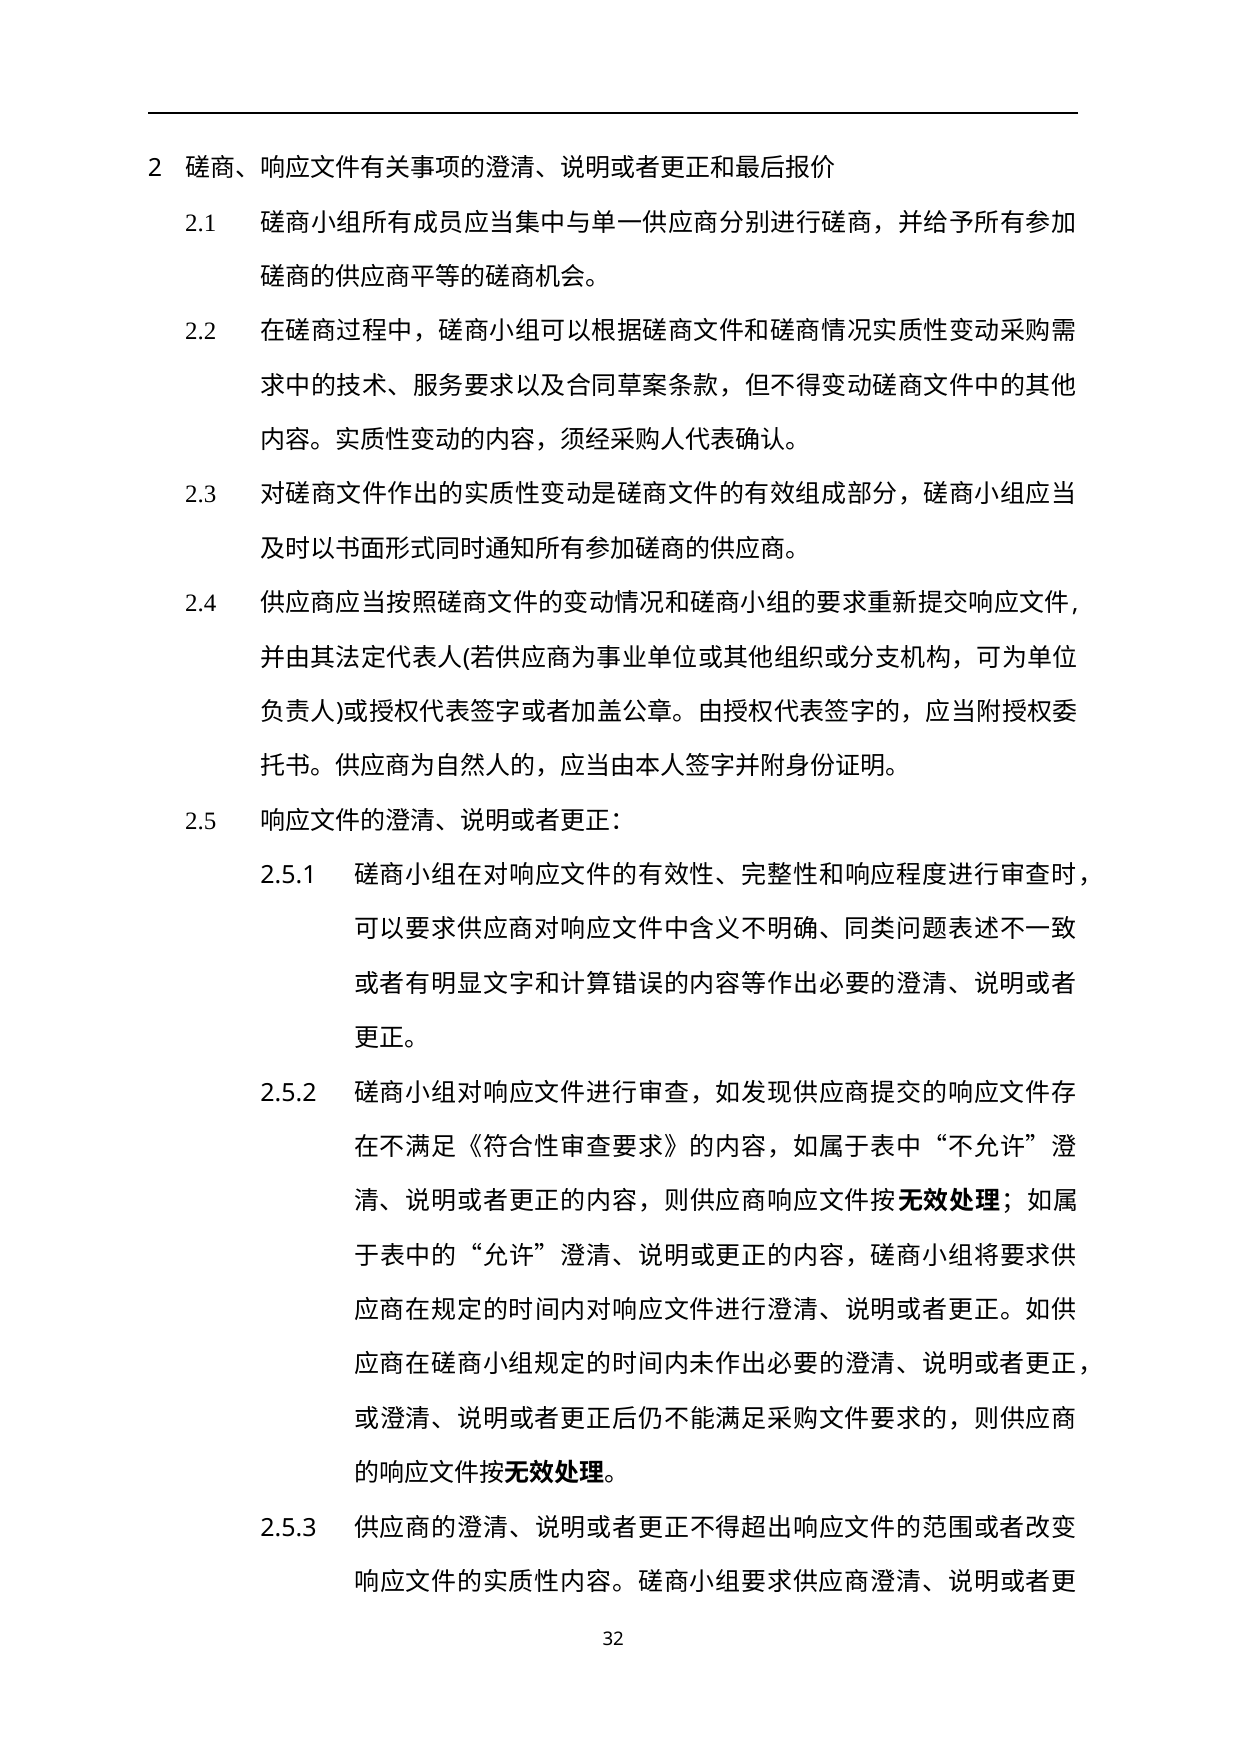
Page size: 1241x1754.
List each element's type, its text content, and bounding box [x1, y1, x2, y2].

list 响应文件的澄清、说明或者更正： [185, 800, 1078, 836]
list 磋商小组对响应文件进行审查，如发现供应商提交的响应文件存在不满足《符合性审查要求》的内容，如属于表中“不允许”澄清、说明或者更正的内容，则供应商响应文件按无效处理；如属于表中的“允许”澄清、说明或更正的内容，磋商小组将要求供应商在规定的时间内对响应文件进行澄清、说明或者更正。如供应商在磋商小组规定的时间内未作出必要的澄清、说明或者更正，或澄清、说明或者更正后仍不能满足采购文件要求的，则供应商的响应文件按无效处理。 [260, 1072, 1078, 1489]
list 磋商小组在对响应文件的有效性、完整性和响应程度进行审查时，可以要求供应商对响应文件中含义不明确、同类问题表述不一致或者有明显文字和计算错误的内容等作出必要的澄清、说明或者更正。 [260, 854, 1078, 1054]
list 供应商应当按照磋商文件的变动情况和磋商小组的要求重新提交响应文件,并由其法定代表人(若供应商为事业单位或其他组织或分支机构，可为单位负责人)或授权代表签字或者加盖公章。由授权代表签字的，应当附授权委托书。供应商为自然人的，应当由本人签字并附身份证明。 [185, 583, 1078, 782]
list 磋商小组所有成员应当集中与单一供应商分别进行磋商，并给予所有参加磋商的供应商平等的磋商机会。 [185, 202, 1078, 293]
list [260, 1507, 1078, 1598]
list 在磋商过程中，磋商小组可以根据磋商文件和磋商情况实质性变动采购需求中的技术、服务要求以及合同草案条款，但不得变动磋商文件中的其他内容。实质性变动的内容，须经采购人代表确认。 [185, 311, 1078, 456]
list 对磋商文件作出的实质性变动是磋商文件的有效组成部分，磋商小组应当及时以书面形式同时通知所有参加磋商的供应商。 [185, 474, 1078, 564]
list 磋商、响应文件有关事项的澄清、说明或者更正和最后报价 [148, 148, 1078, 184]
